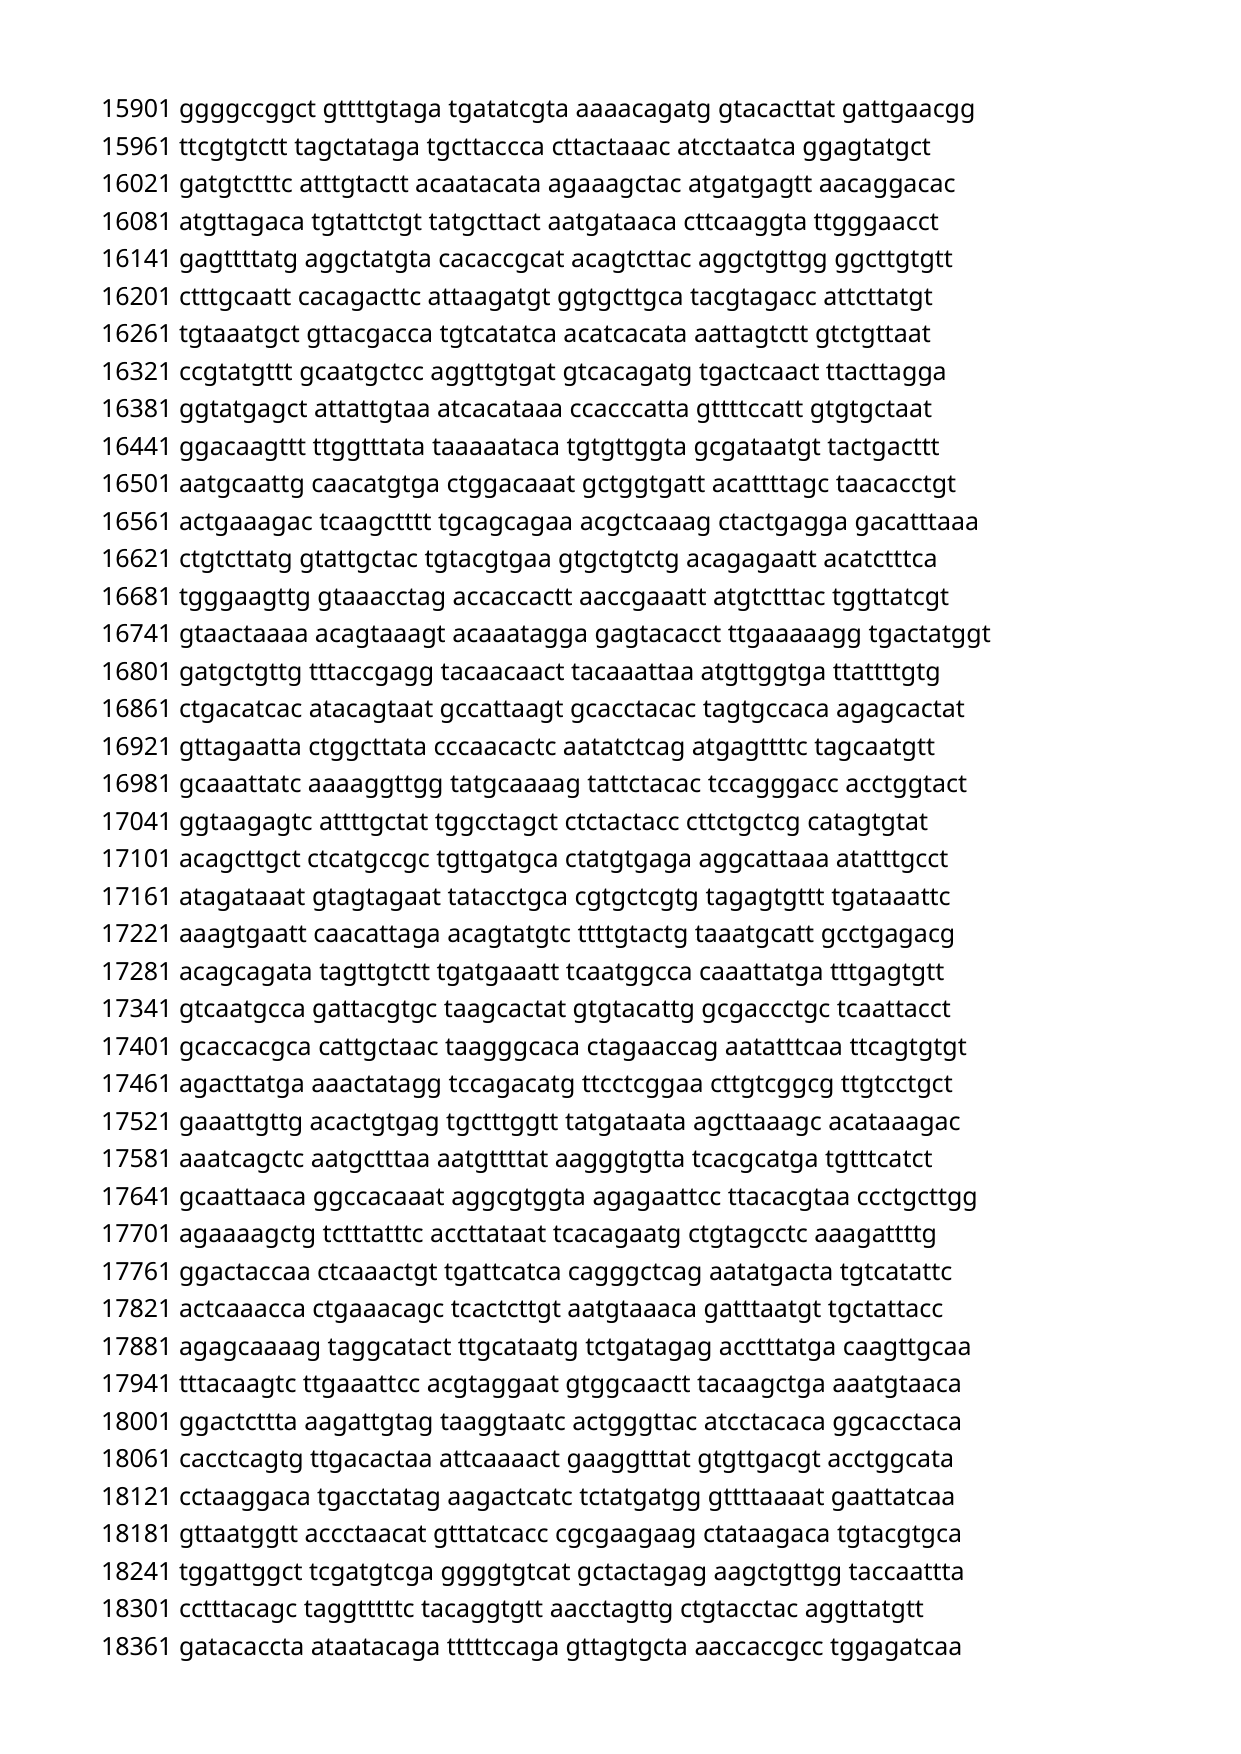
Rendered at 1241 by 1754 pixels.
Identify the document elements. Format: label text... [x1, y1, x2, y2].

text 17821 actcaaacca ctgaaacagc tcactcttgt aatgtaaaca gatttaatgt tgctattacc [75, 1289, 1165, 1327]
text 18001 ggactcttta aagattgtag taaggtaatc actgggttac atcctacaca ggcacctaca [75, 1402, 1165, 1439]
text 18361 gatacaccta ataatacaga tttttccaga gttagtgcta aaccaccgcc tggagatcaa [75, 1627, 1165, 1664]
text 16321 ccgtatgttt gcaatgctcc aggttgtgat gtcacagatg tgactcaact ttacttagga [75, 352, 1165, 389]
text 17701 agaaaagctg tctttatttc accttataat tcacagaatg ctgtagcctc aaagattttg [75, 1214, 1165, 1252]
text 16081 atgttagaca tgtattctgt tatgcttact aatgataaca cttcaaggta ttgggaacct [75, 202, 1165, 239]
text 17401 gcaccacgca cattgctaac taagggcaca ctagaaccag aatatttcaa ttcagtgtgt [75, 1027, 1165, 1064]
text 15901 ggggccggct gttttgtaga tgatatcgta aaaacagatg gtacacttat gattgaacgg [75, 89, 1165, 127]
text 16261 tgtaaatgct gttacgacca tgtcatatca acatcacata aattagtctt gtctgttaat [75, 314, 1165, 352]
text 16981 gcaaattatc aaaaggttgg tatgcaaaag tattctacac tccagggacc acctggtact [75, 764, 1165, 802]
text 17941 tttacaagtc ttgaaattcc acgtaggaat gtggcaactt tacaagctga aaatgtaaca [75, 1364, 1165, 1402]
text 16621 ctgtcttatg gtattgctac tgtacgtgaa gtgctgtctg acagagaatt acatctttca [75, 539, 1165, 577]
text 17761 ggactaccaa ctcaaactgt tgattcatca cagggctcag aatatgacta tgtcatattc [75, 1252, 1165, 1289]
text 18061 cacctcagtg ttgacactaa attcaaaact gaaggtttat gtgttgacgt acctggcata [75, 1439, 1165, 1477]
text 16381 ggtatgagct attattgtaa atcacataaa ccacccatta gttttccatt gtgtgctaat [75, 389, 1165, 427]
text 18121 cctaaggaca tgacctatag aagactcatc tctatgatgg gttttaaaat gaattatcaa [75, 1477, 1165, 1514]
text 17161 atagataaat gtagtagaat tatacctgca cgtgctcgtg tagagtgttt tgataaattc [75, 877, 1165, 914]
text 16921 gttagaatta ctggcttata cccaacactc aatatctcag atgagttttc tagcaatgtt [75, 727, 1165, 764]
text 17641 gcaattaaca ggccacaaat aggcgtggta agagaattcc ttacacgtaa ccctgcttgg [75, 1177, 1165, 1214]
text 16681 tgggaagttg gtaaacctag accaccactt aaccgaaatt atgtctttac tggttatcgt [75, 577, 1165, 614]
text 16201 ctttgcaatt cacagacttc attaagatgt ggtgcttgca tacgtagacc attcttatgt [75, 277, 1165, 314]
text 17881 agagcaaaag taggcatact ttgcataatg tctgatagag acctttatga caagttgcaa [75, 1327, 1165, 1364]
text 17341 gtcaatgcca gattacgtgc taagcactat gtgtacattg gcgaccctgc tcaattacct [75, 989, 1165, 1027]
text 18301 cctttacagc taggtttttc tacaggtgtt aacctagttg ctgtacctac aggttatgtt [75, 1589, 1165, 1627]
text 18241 tggattggct tcgatgtcga ggggtgtcat gctactagag aagctgttgg taccaattta [75, 1552, 1165, 1589]
text 17101 acagcttgct ctcatgccgc tgttgatgca ctatgtgaga aggcattaaa atatttgcct [75, 839, 1165, 877]
text 16741 gtaactaaaa acagtaaagt acaaatagga gagtacacct ttgaaaaagg tgactatggt [75, 614, 1165, 652]
text 18181 gttaatggtt accctaacat gtttatcacc cgcgaagaag ctataagaca tgtacgtgca [75, 1514, 1165, 1552]
text 16861 ctgacatcac atacagtaat gccattaagt gcacctacac tagtgccaca agagcactat [75, 689, 1165, 727]
text 16021 gatgtctttc atttgtactt acaatacata agaaagctac atgatgagtt aacaggacac [75, 164, 1165, 202]
text 17581 aaatcagctc aatgctttaa aatgttttat aagggtgtta tcacgcatga tgtttcatct [75, 1139, 1165, 1177]
text 17461 agacttatga aaactatagg tccagacatg ttcctcggaa cttgtcggcg ttgtcctgct [75, 1064, 1165, 1102]
text 17041 ggtaagagtc attttgctat tggcctagct ctctactacc cttctgctcg catagtgtat [75, 802, 1165, 839]
text 16501 aatgcaattg caacatgtga ctggacaaat gctggtgatt acattttagc taacacctgt [75, 464, 1165, 502]
text 16801 gatgctgttg tttaccgagg tacaacaact tacaaattaa atgttggtga ttattttgtg [75, 652, 1165, 689]
text 17281 acagcagata tagttgtctt tgatgaaatt tcaatggcca caaattatga tttgagtgtt [75, 952, 1165, 989]
text 16441 ggacaagttt ttggtttata taaaaataca tgtgttggta gcgataatgt tactgacttt [75, 427, 1165, 464]
text 15961 ttcgtgtctt tagctataga tgcttaccca cttactaaac atcctaatca ggagtatgct [75, 127, 1165, 164]
text 17221 aaagtgaatt caacattaga acagtatgtc ttttgtactg taaatgcatt gcctgagacg [75, 914, 1165, 952]
text 16141 gagttttatg aggctatgta cacaccgcat acagtcttac aggctgttgg ggcttgtgtt [75, 239, 1165, 277]
text 17521 gaaattgttg acactgtgag tgctttggtt tatgataata agcttaaagc acataaagac [75, 1102, 1165, 1139]
text 16561 actgaaagac tcaagctttt tgcagcagaa acgctcaaag ctactgagga gacatttaaa [75, 502, 1165, 539]
